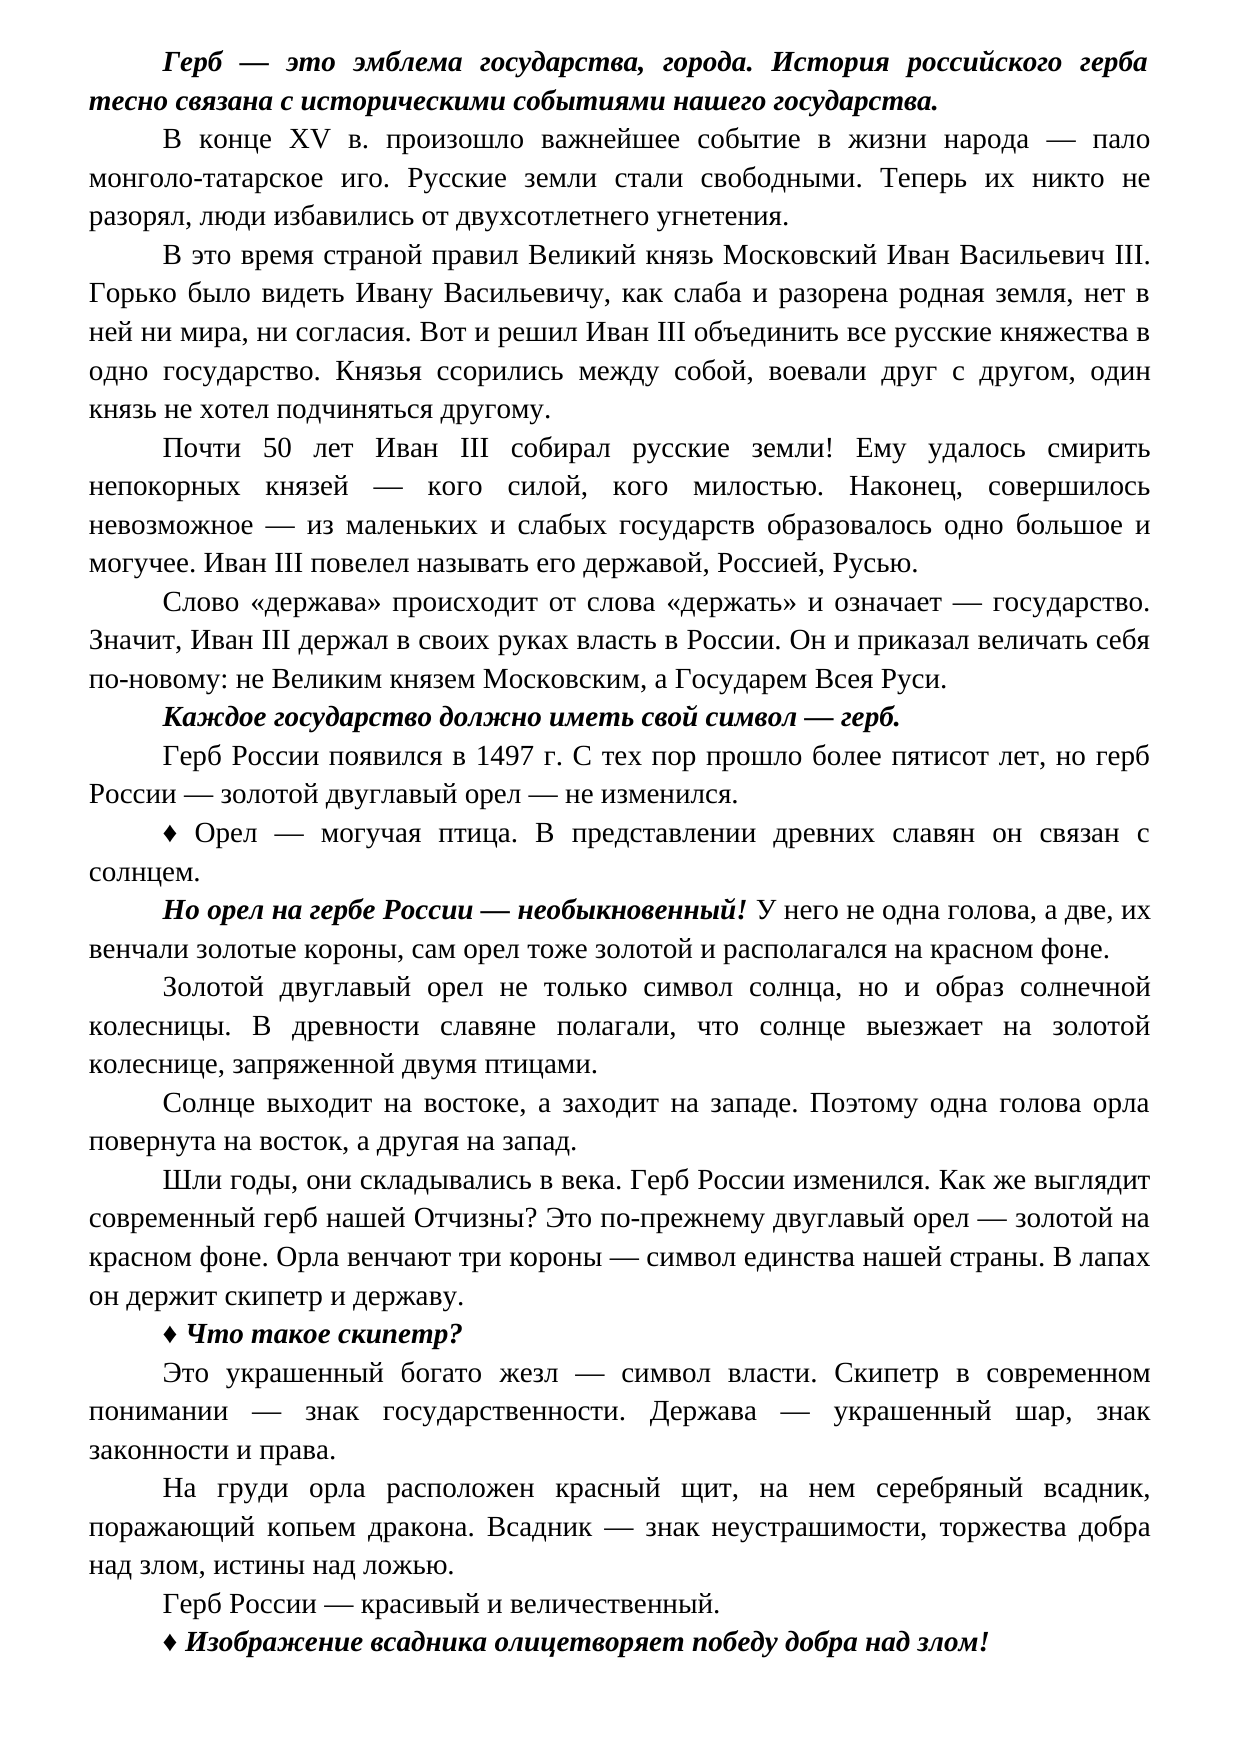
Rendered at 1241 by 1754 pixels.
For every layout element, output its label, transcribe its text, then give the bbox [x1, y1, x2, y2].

text На груди орла расположен красный щит, на нем серебряный всадник, поражающий копьем дракона. Всадник — знак неустрашимости, торжества добра над злом, истины над ложью. [89, 1470, 1152, 1581]
text Слово «держава» происходит от слова «держать» и означает — государство. Значит, Иван III держал в своих руках власть в России. Он и приказал величать себя по-новому: не Великим князем Московским, а Государем Всея Руси. [89, 584, 1152, 694]
text Почти 50 лет Иван III собирал русские земли! Ему удалось смирить непокорных князей — кого силой, кого милостью. Наконец, совершилось невозможное — из маленьких и слабых государств образовалось одно большое и могучее. Иван III повелел называть его державой, Россией, Русью. [89, 430, 1152, 579]
text Солнце выходит на востоке, а заходит на западе. Поэтому одна голова орла повернута на восток, а другая на запад. [89, 1085, 1152, 1157]
text Герб — это эмблема государства, города. История российского герба тесно связана с историческими событиями нашего государства. [89, 44, 1152, 116]
text Это украшенный богато жезл — символ власти. Скипетр в современном понимании — знак государственности. Держава — украшенный шар, знак законности и права. [89, 1355, 1152, 1465]
text Шли годы, они складывались в века. Герб России изменился. Как же выглядит современный герб нашей Отчизны? Это по-прежнему двуглавый орел — золотой на красном фоне. Орла венчают три короны — символ единства нашей страны. В лапах он держит скипетр и державу. [89, 1162, 1152, 1311]
text Но орел на гербе России — необыкновенный! У него не одна голова, а две, их венчали золотые короны, сам орел тоже золотой и располагался на красном фоне. [89, 892, 1152, 964]
text Золотой двуглавый орел не только символ солнца, но и образ солнечной колесницы. В древности славяне полагали, что солнце выезжает на золотой колеснице, запряженной двумя птицами. [89, 969, 1152, 1080]
text ♦ Изображение всадника олицетворяет победу добра над злом! [89, 1624, 1152, 1658]
text В это время страной правил Великий князь Московский Иван Васильевич III. Горько было видеть Ивану Васильевичу, как слаба и разорена родная земля, нет в ней ни мира, ни согласия. Вот и решил Иван III объединить все русские княжества в одно государство. Князья ссорились между собой, воевали друг с другом, один князь не хотел подчиняться другому. [89, 237, 1152, 425]
text ♦ Что такое скипетр? [89, 1316, 1152, 1350]
text ♦ Орел — могучая птица. В представлении древних славян он связан с солнцем. [89, 815, 1152, 887]
text В конце XV в. произошло важнейшее событие в жизни народа — пало монголо-татарское иго. Русские земли стали свободными. Теперь их никто не разорял, люди избавились от двухсотлетнего угнетения. [89, 121, 1152, 232]
text Герб России — красивый и величественный. [89, 1586, 1152, 1619]
text Герб России появился в 1497 г. С тех пор прошло более пятисот лет, но герб России — золотой двуглавый орел — не изменился. [89, 738, 1152, 810]
text Каждое государство должно иметь свой символ — герб. [89, 699, 1152, 733]
